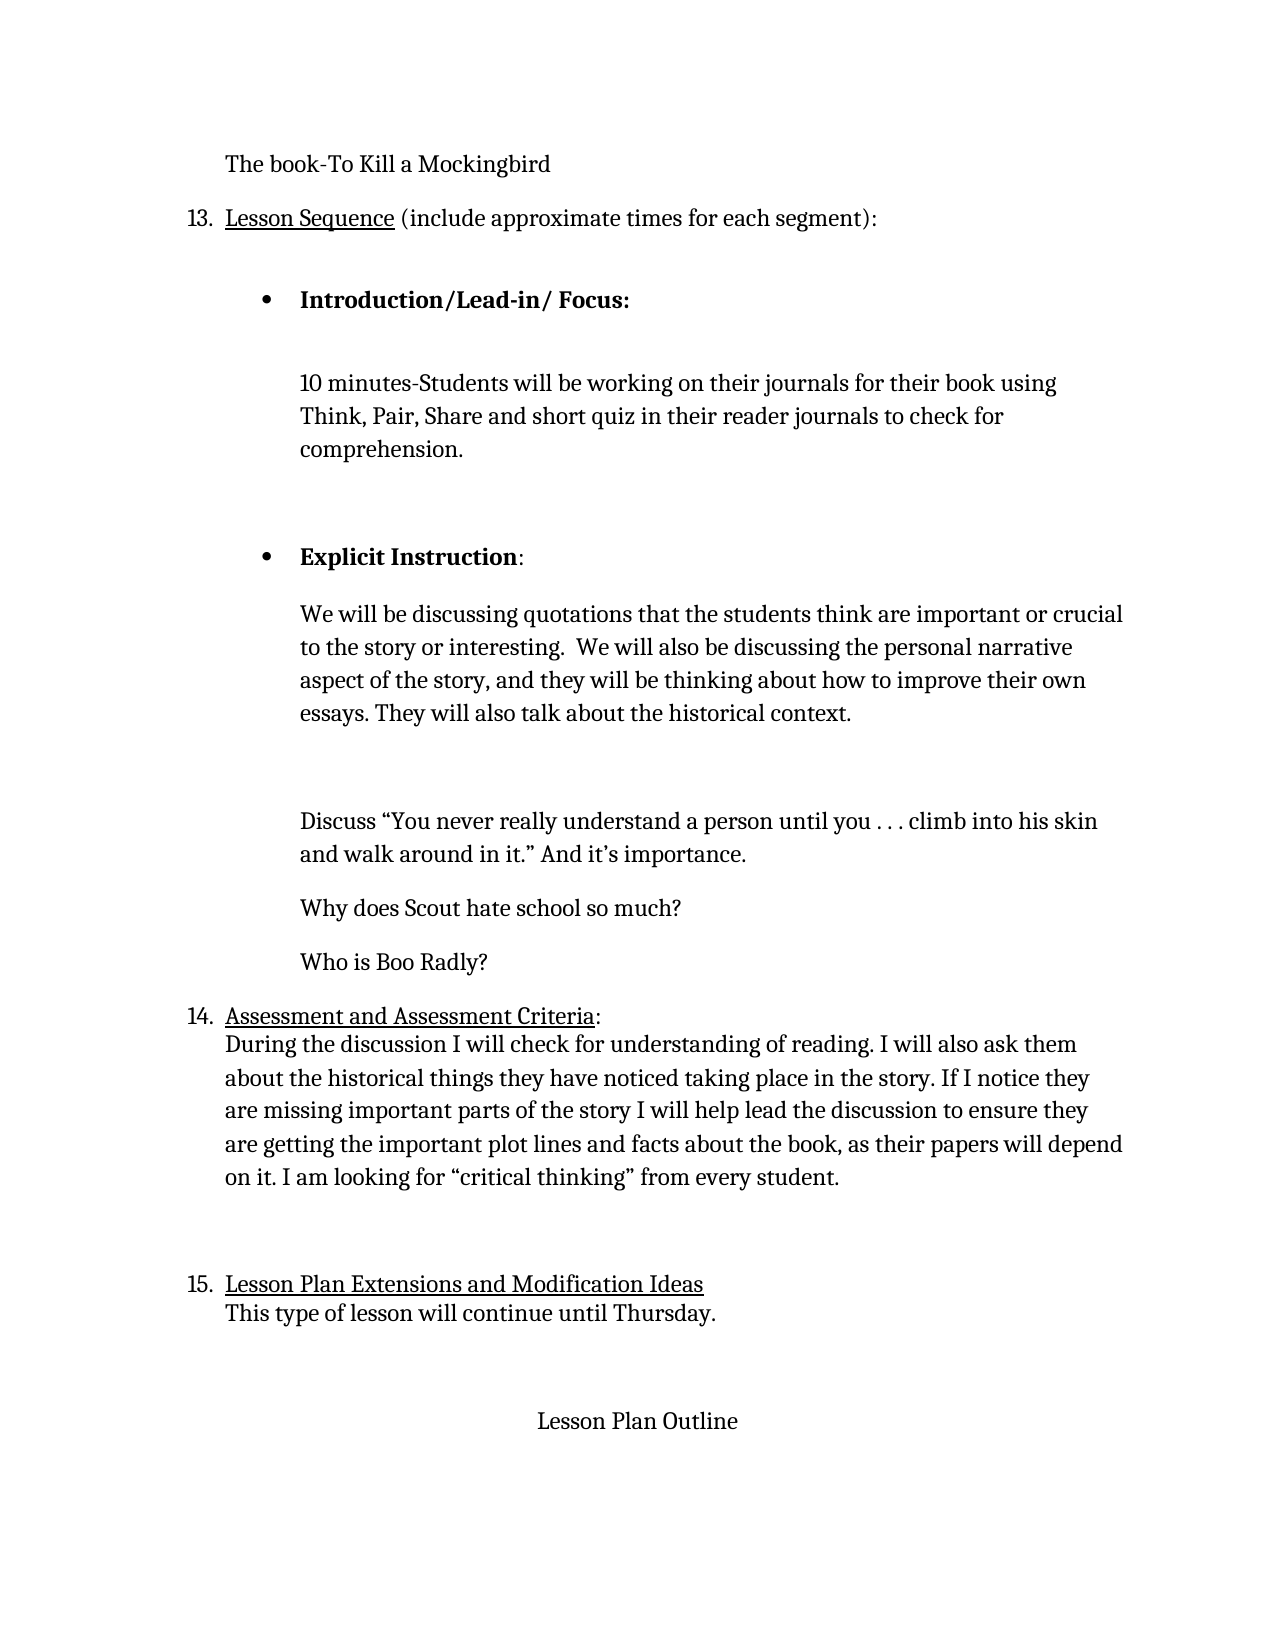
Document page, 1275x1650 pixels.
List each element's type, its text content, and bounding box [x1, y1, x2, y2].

text Why does Scout hate school so much? [300, 894, 1125, 923]
text 10 minutes-Students will be working on their journals for their book using Think, Pair, Share and short quiz in their reader journals to check for comprehension. [300, 369, 1125, 464]
text The book-To Kill a Mockingbird [225, 150, 1125, 179]
list Assessment and Assessment Criteria: [187, 1002, 1125, 1030]
text During the discussion I will check for understanding of reading. I will also ask them about the historical things they have noticed taking place in the story. If I notice they are missing important parts of the story I will help lead the discussion to ensure they are getting the important plot lines and facts about the book, as their papers will depend on it. I am looking for “critical thinking” from every student. [225, 1030, 1125, 1191]
text Lesson Plan Outline [150, 1407, 1125, 1435]
text Who is Boo Radly? [300, 948, 1125, 977]
list Lesson Sequence (include approximate times for each segment): [187, 204, 1125, 233]
list Lesson Plan Extensions and Modification Ideas [187, 1270, 1125, 1299]
text This type of lesson will continue until Thursday. [225, 1299, 1125, 1328]
text Discuss “You never really understand a person until you . . . climb into his skin and walk around in it.” And it’s importance. [300, 807, 1125, 869]
list Explicit Instruction: [262, 543, 1125, 572]
list Introduction/Lead-in/ Focus: [262, 286, 1125, 315]
text We will be discussing quotations that the students think are important or crucial to the story or interesting. We will also be discussing the personal narrative aspect of the story, and they will be thinking about how to improve their own essays. They will also talk about the historical context. [300, 600, 1125, 728]
